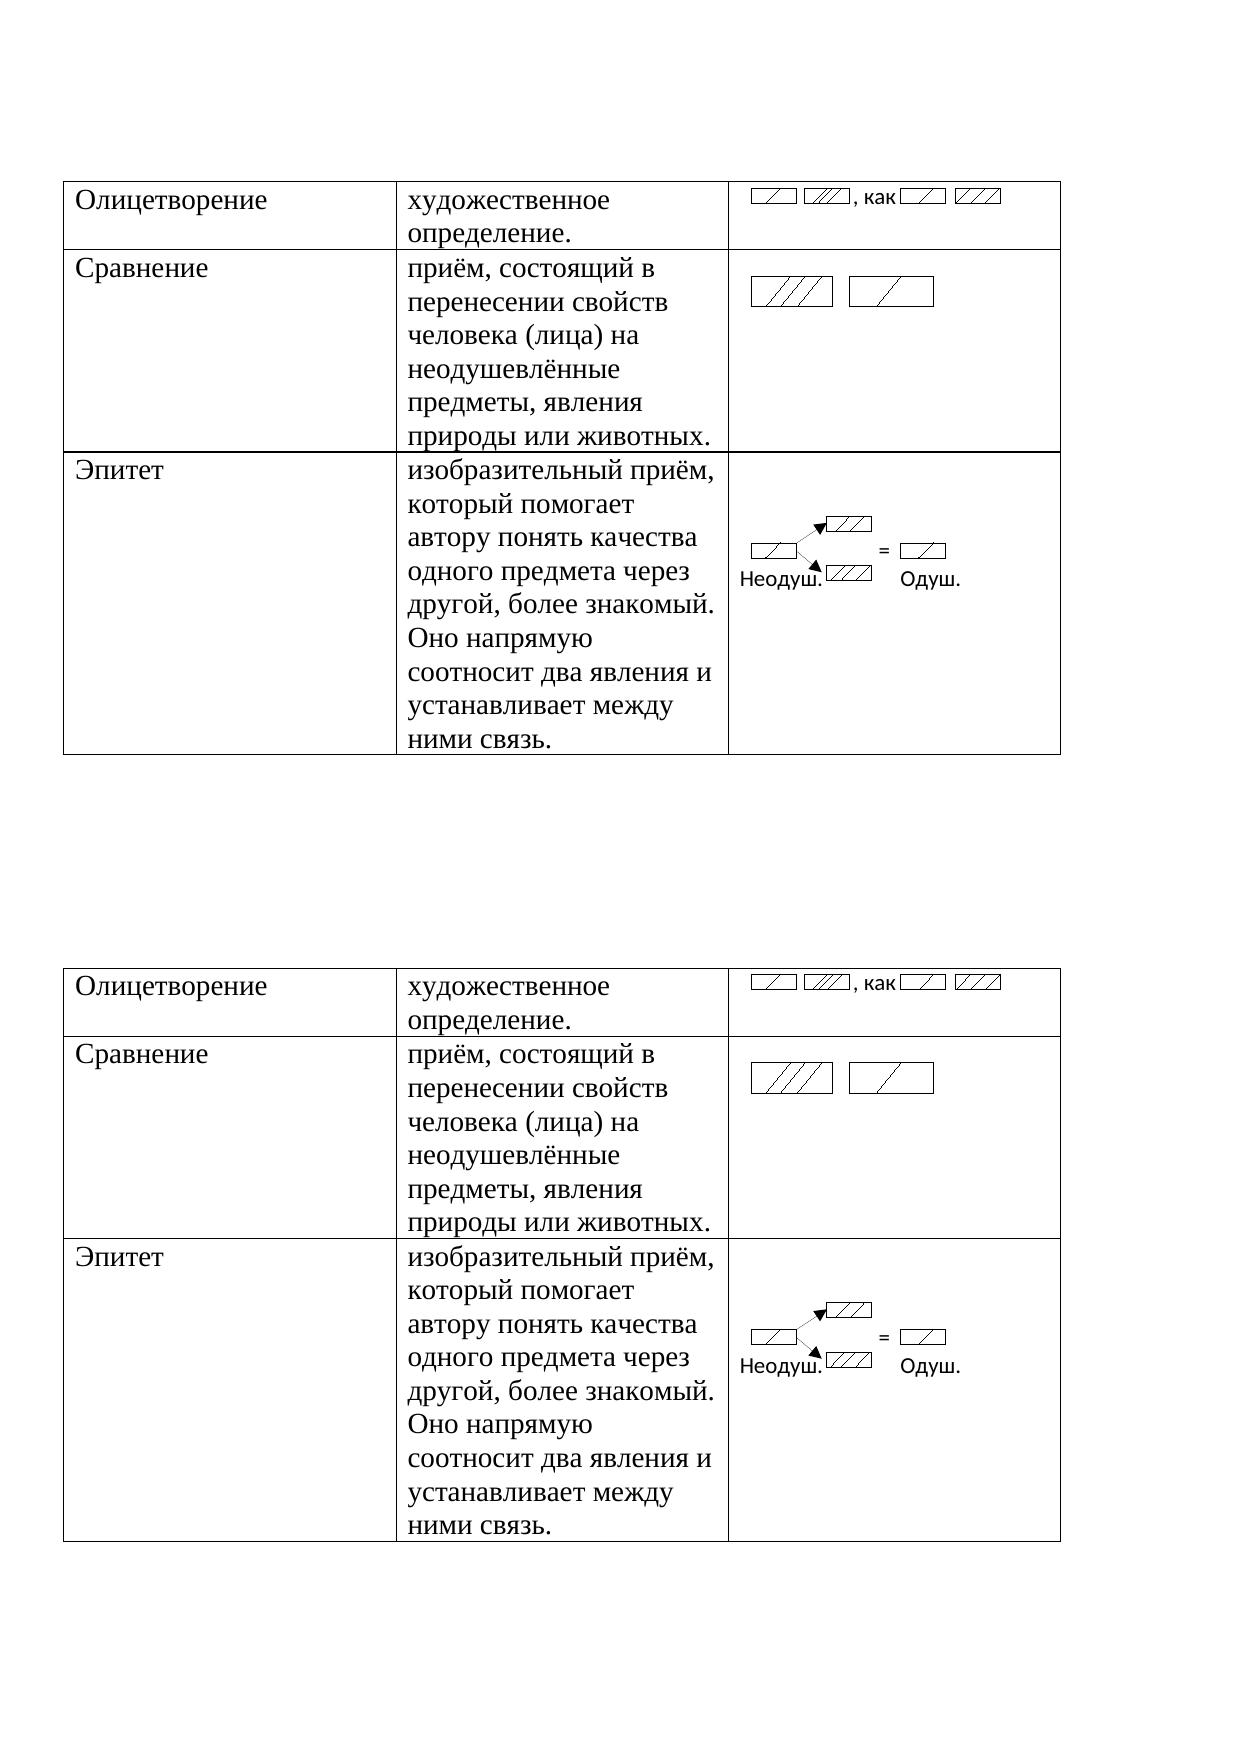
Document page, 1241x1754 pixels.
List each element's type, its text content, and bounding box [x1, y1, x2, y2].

table_cell приём, состоящий в перенесении свойств человека (лица) на неодушевлённые предметы, явления природы или животных. [397, 250, 728, 451]
table_cell = Неодуш. Одуш. [729, 453, 1060, 754]
table_cell изобразительный приём, который помогает автору понять качества одного предмета через другой, более знакомый. Оно напрямую соотносит два явления и устанавливает между ними связь. [397, 1239, 728, 1541]
table_cell приём, состоящий в перенесении свойств человека (лица) на неодушевлённые предметы, явления природы или животных. [397, 1037, 728, 1238]
table_header художественное определение. [397, 969, 728, 1036]
table_cell изобразительный приём, который помогает автору понять качества одного предмета через другой, более знакомый. Оно напрямую соотносит два явления и устанавливает между ними связь. [397, 453, 728, 754]
table_cell Эпитет [64, 1239, 396, 1541]
table_header , как [729, 182, 1060, 249]
table_header Олицетворение [64, 969, 396, 1036]
table_cell Сравнение [64, 250, 396, 451]
table_cell [729, 1037, 1060, 1238]
table_header Олицетворение [64, 182, 396, 249]
table_cell = Неодуш. Одуш. [729, 1239, 1060, 1541]
table_cell [729, 250, 1060, 451]
table_header художественное определение. [397, 182, 728, 249]
table_header , как [729, 969, 1060, 1036]
table_cell Сравнение [64, 1037, 396, 1238]
table_cell Эпитет [64, 453, 396, 754]
